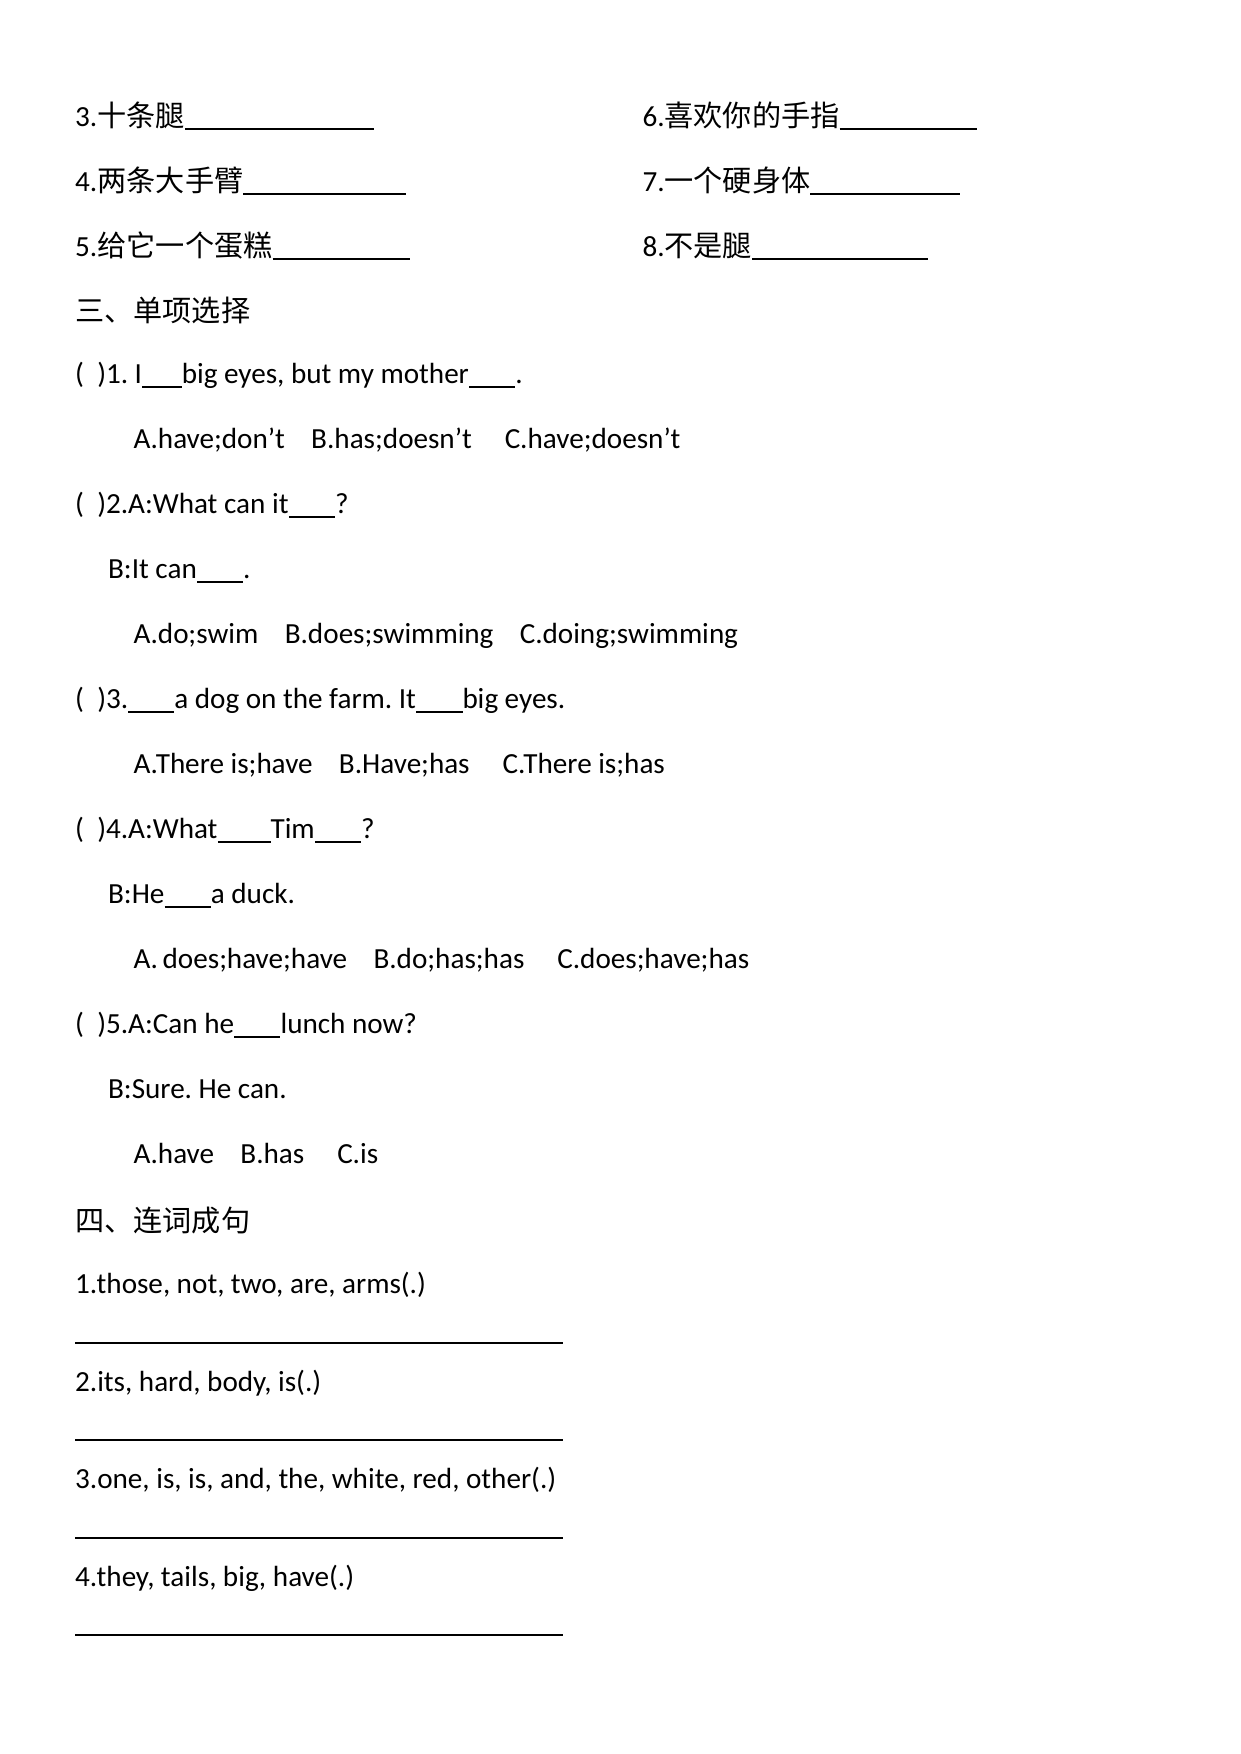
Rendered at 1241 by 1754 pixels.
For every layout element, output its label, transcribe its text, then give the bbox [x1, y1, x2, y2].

list 5.给它一个蛋糕 [75, 211, 598, 276]
list 2.its, hard, body, is(.) [75, 1348, 1165, 1413]
list A.do;swim B.does;swimming C.doing;swimming [75, 601, 1165, 666]
list 4.两条大手臂 [75, 146, 598, 211]
list ( )3. a dog on the farm. It big eyes. [75, 666, 1165, 731]
list 四、连词成句 [75, 1186, 1165, 1251]
list A.There is;have B.Have;has C.There is;has [75, 731, 1165, 796]
list ( )1. I big eyes, but my mother . [75, 341, 1165, 406]
list 8.不是腿 [642, 211, 1165, 276]
list ( )2.A:What can it ? [75, 471, 1165, 536]
list 7.一个硬身体 [642, 146, 1165, 211]
list 三、单项选择 [75, 276, 1165, 341]
list B:He a duck. [75, 861, 1165, 926]
list B:It can . [75, 536, 1165, 601]
list A.have;don’t B.has;doesn’t C.have;doesn’t [75, 406, 1165, 471]
list 4.they, tails, big, have(.) [75, 1543, 1165, 1608]
list 3.one, is, is, and, the, white, red, other(.) [75, 1446, 1165, 1511]
list ( )4.A:What Tim ? [75, 796, 1165, 861]
list ( )5.A:Can he lunch now? [75, 991, 1165, 1056]
list does;have;have B.do;has;has C.does;have;has [75, 926, 1165, 991]
list 6.喜欢你的手指 [642, 81, 1165, 146]
list 3.十条腿 [75, 81, 598, 146]
list A.have B.has C.is [75, 1121, 1165, 1186]
list 1.those, not, two, are, arms(.) [75, 1251, 1165, 1316]
list B:Sure. He can. [75, 1056, 1165, 1121]
